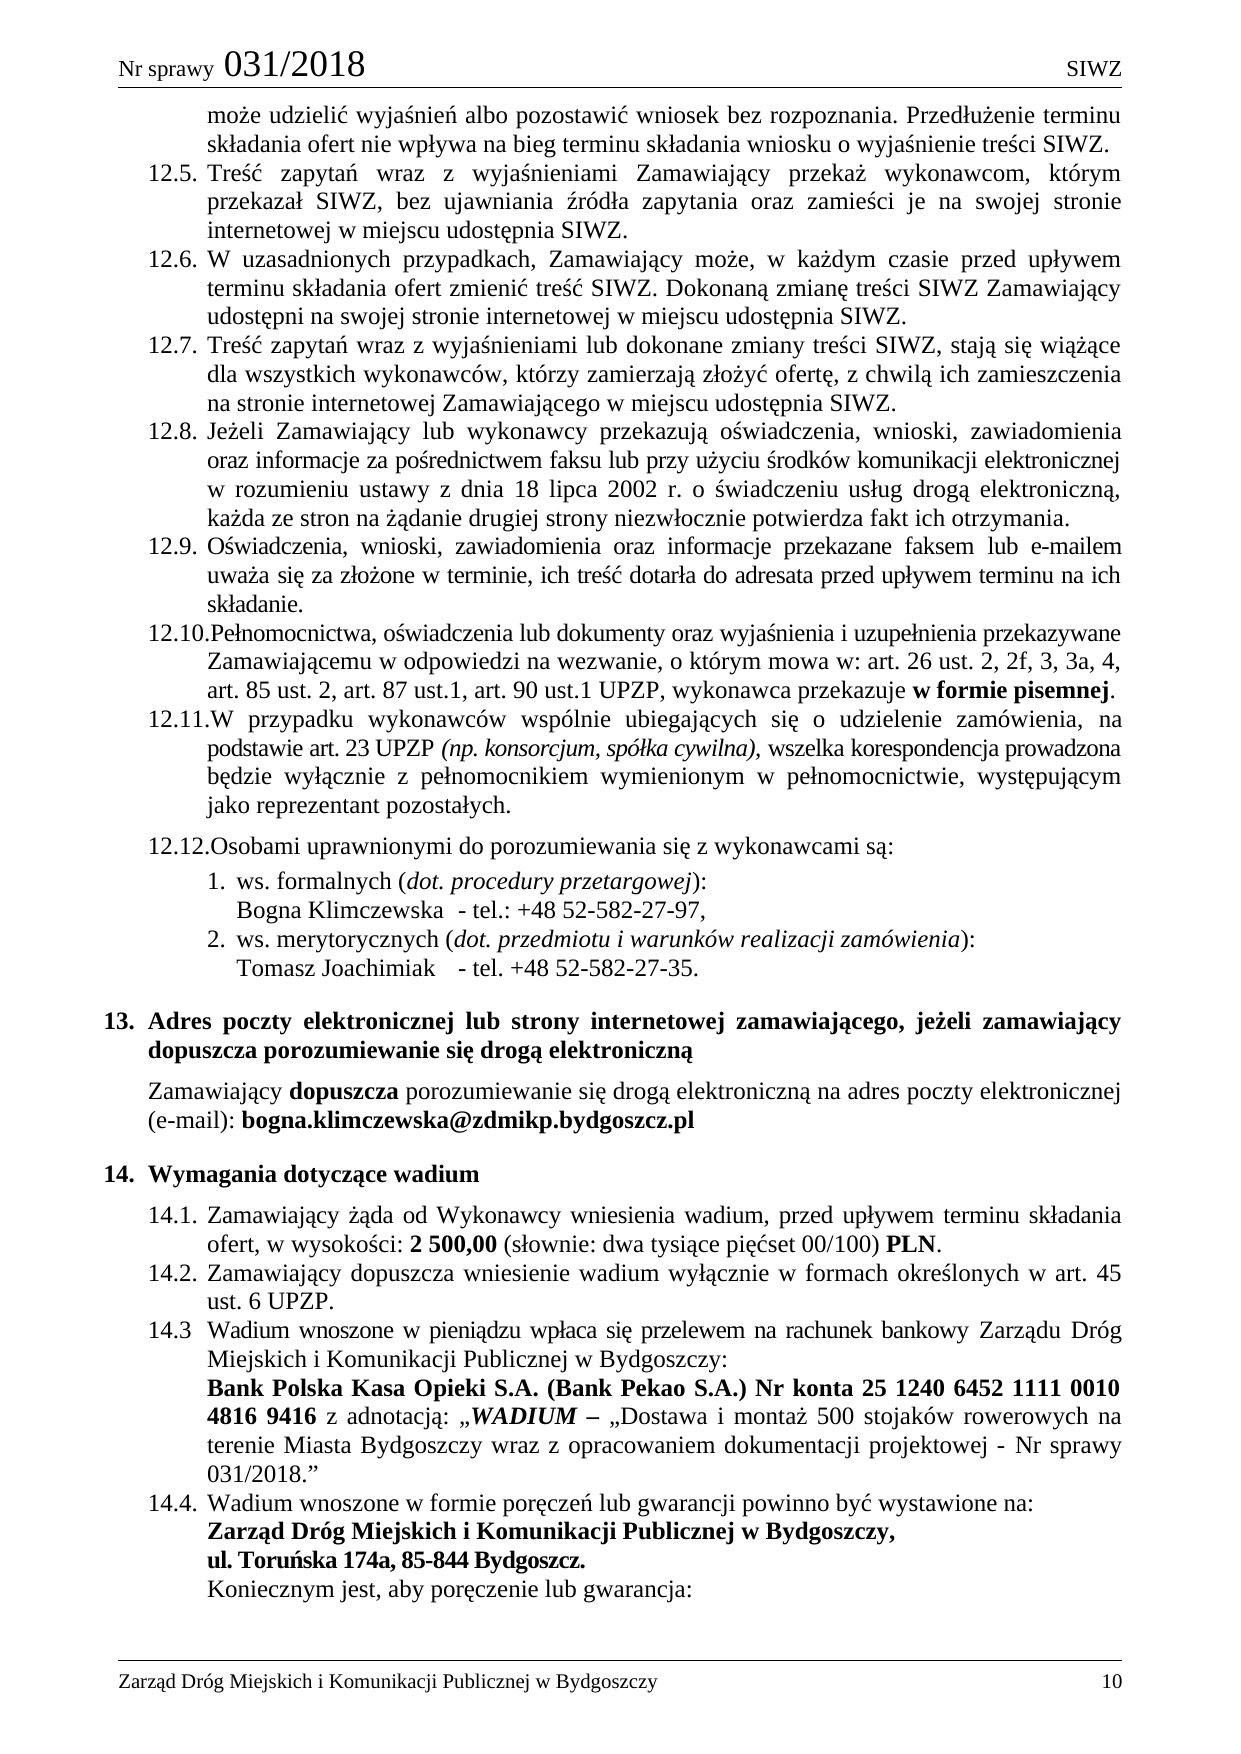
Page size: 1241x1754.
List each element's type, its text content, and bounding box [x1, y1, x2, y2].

text Koniecznym jest, aby poręczenie lub gwarancja: [207, 1574, 1122, 1603]
text 12.5. Treść zapytań wraz z wyjaśnieniami Zamawiający przekaż wykonawcom, którym przekazał SIWZ, bez ujawniania źródła zapytania oraz zamieści je na swojej stronie internetowej w miejscu udostępnia SIWZ. [148, 158, 1122, 244]
text Bank Polska Kasa Opieki S.A. (Bank Pekao S.A.) Nr konta 25 1240 6452 1111 0010 4816 9416 z adnotacją: „WADIUM – „Dostawa i montaż 500 stojaków rowerowych na terenie Miasta Bydgoszczy wraz z opracowaniem dokumentacji projektowej - Nr sprawy 031/2018.” [207, 1373, 1122, 1488]
text 12.9. Oświadczenia, wnioski, zawiadomienia oraz informacje przekazane faksem lub e-mailem uważa się za złożone w terminie, ich treść dotarła do adresata przed upływem terminu na ich składanie. [148, 531, 1122, 618]
text 12.7. Treść zapytań wraz z wyjaśnieniami lub dokonane zmiany treści SIWZ, stają się wiążące dla wszystkich wykonawców, którzy zamierzają złożyć ofertę, z chwilą ich zamieszczenia na stronie internetowej Zamawiającego w miejscu udostępnia SIWZ. [148, 330, 1122, 416]
text 13. Adres poczty elektronicznej lub strony internetowej zamawiającego, jeżeli zamawiający dopuszcza porozumiewanie się drogą elektroniczną [103, 1006, 1122, 1064]
text 14. Wymagania dotyczące wadium [103, 1159, 1122, 1188]
text Zamawiający dopuszcza porozumiewanie się drogą elektroniczną na adres poczty elektronicznej (e-mail): bogna.klimczewska@zdmikp.bydgoszcz.pl [148, 1076, 1122, 1134]
text 12.10.Pełnomocnictwa, oświadczenia lub dokumenty oraz wyjaśnienia i uzupełnienia przekazywane Zamawiającemu w odpowiedzi na wezwanie, o którym mowa w: art. 26 ust. 2, 2f, 3, 3a, 4, art. 85 ust. 2, art. 87 ust.1, art. 90 ust.1 UPZP, wykonawca przekazuje w formie pisemnej. [148, 618, 1122, 704]
text 12.12.Osobami uprawnionymi do porozumiewania się z wykonawcami są: [148, 831, 1122, 860]
text 14.1. Zamawiający żąda od Wykonawcy wniesienia wadium, przed upływem terminu składania ofert, w wysokości: 2 500,00 (słownie: dwa tysiące pięćset 00/100) PLN. [148, 1200, 1122, 1258]
text Bogna Klimczewska - tel.: +48 52-582-27-97, [236, 895, 1166, 924]
text Tomasz Joachimiak - tel. +48 52-582-27-35. [236, 953, 1166, 981]
text 2. ws. merytorycznych (dot. przedmiotu i warunków realizacji zamówienia): [207, 924, 1166, 953]
text 12.11.W przypadku wykonawców wspólnie ubiegających się o udzielenie zamówienia, na podstawie art. 23 UPZP (np. konsorcjum, spółka cywilna), wszelka korespondencja prowadzona będzie wyłącznie z pełnomocnikiem wymienionym w pełnomocnictwie, występującym jako reprezentant pozostałych. [148, 704, 1122, 819]
text 14.2. Zamawiający dopuszcza wniesienie wadium wyłącznie w formach określonych w art. 45 ust. 6 UPZP. [148, 1258, 1122, 1315]
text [148, 100, 1122, 158]
text 1. ws. formalnych (dot. procedury przetargowej): [207, 866, 1166, 895]
text 14.3 Wadium wnoszone w pieniądzu wpłaca się przelewem na rachunek bankowy Zarządu Dróg Miejskich i Komunikacji Publicznej w Bydgoszczy: [148, 1315, 1122, 1373]
text 12.6. W uzasadnionych przypadkach, Zamawiający może, w każdym czasie przed upływem terminu składania ofert zmienić treść SIWZ. Dokonaną zmianę treści SIWZ Zamawiający udostępni na swojej stronie internetowej w miejscu udostępnia SIWZ. [148, 244, 1122, 330]
text 12.8. Jeżeli Zamawiający lub wykonawcy przekazują oświadczenia, wnioski, zawiadomienia oraz informacje za pośrednictwem faksu lub przy użyciu środków komunikacji elektronicznej w rozumieniu ustawy z dnia 18 lipca 2002 r. o świadczeniu usług drogą elektroniczną, każda ze stron na żądanie drugiej strony niezwłocznie potwierdza fakt ich otrzymania. [148, 416, 1122, 531]
text 14.4. Wadium wnoszone w formie poręczeń lub gwarancji powinno być wystawione na: [148, 1488, 1122, 1516]
text Zarząd Dróg Miejskich i Komunikacji Publicznej w Bydgoszczy, ul. Toruńska 174a, 85-844 Bydgoszcz. [207, 1516, 1122, 1574]
